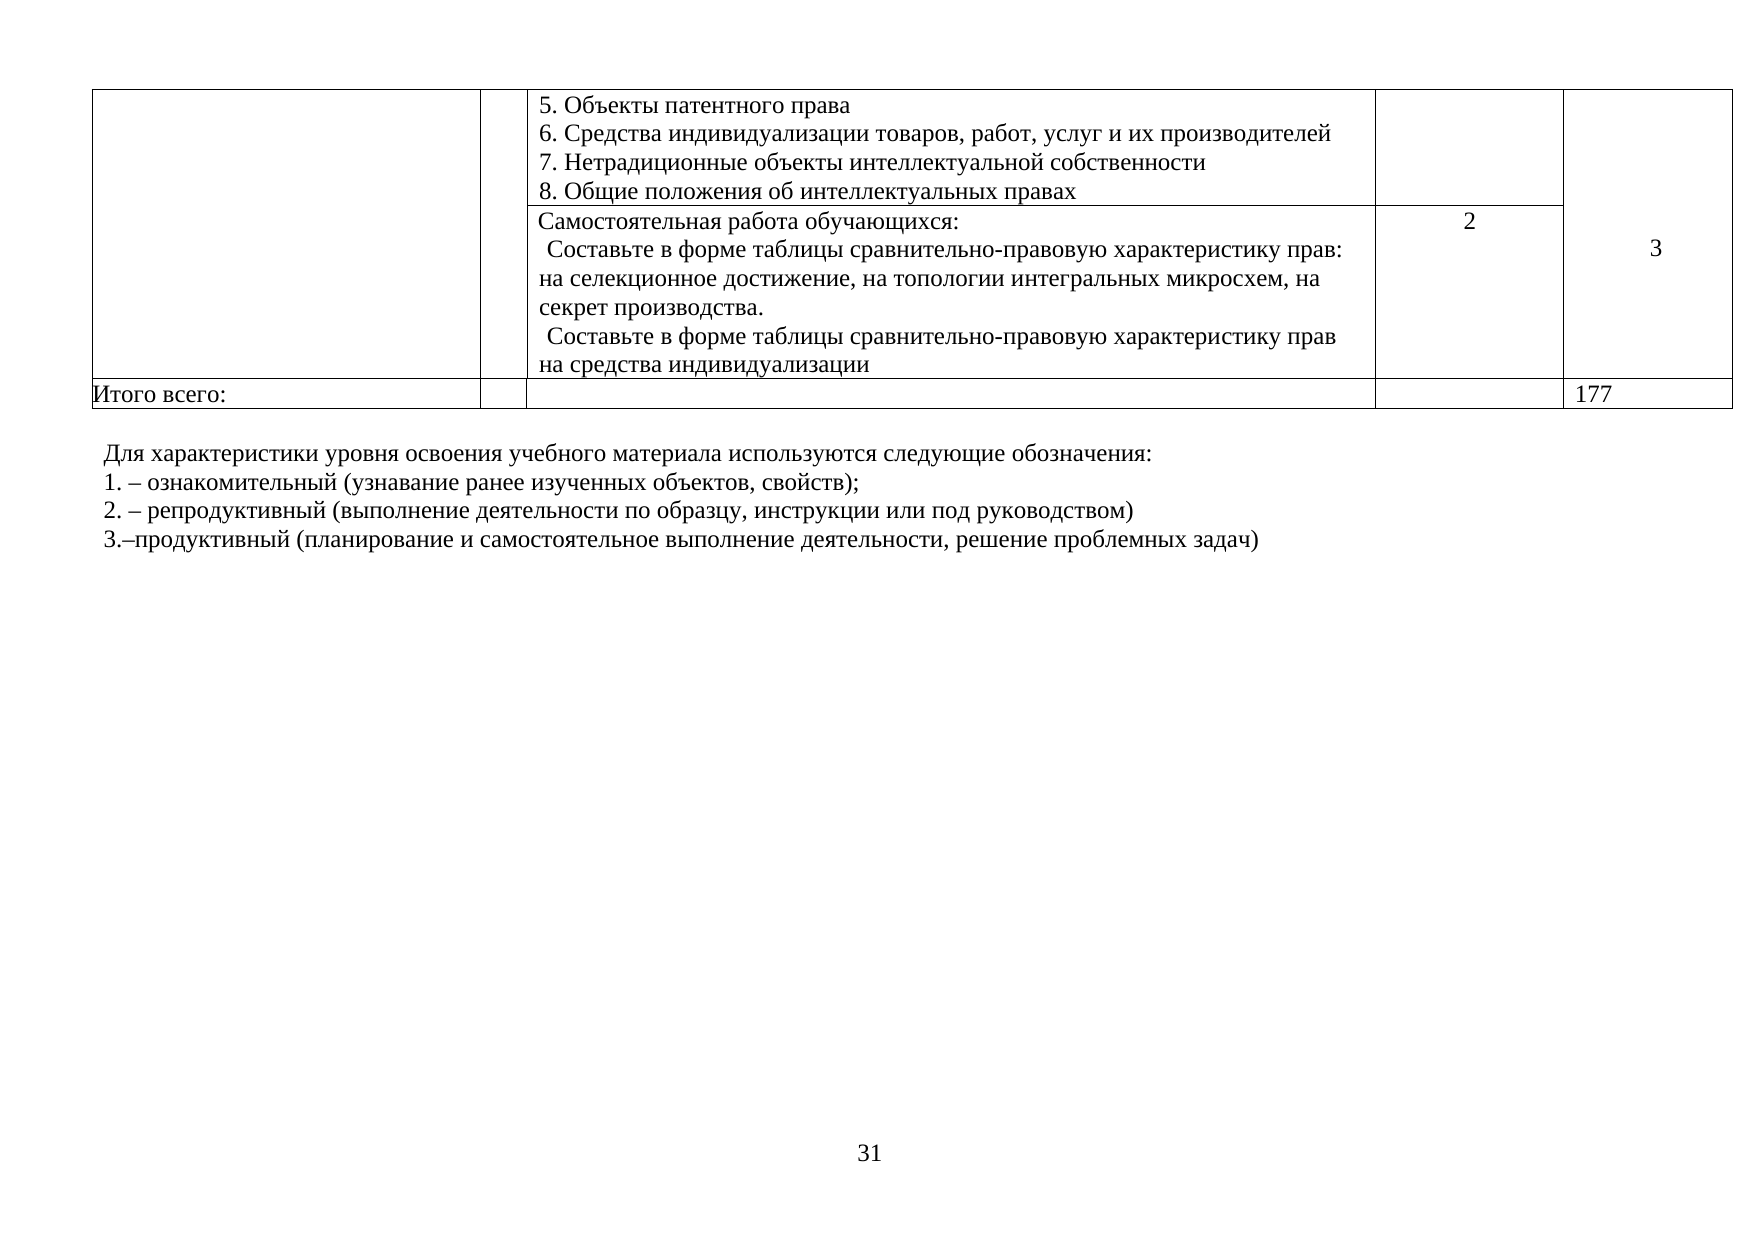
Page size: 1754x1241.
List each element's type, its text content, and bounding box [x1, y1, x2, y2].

table_cell Итого всего: [93, 379, 480, 408]
table_cell [1376, 379, 1563, 408]
table_cell [527, 379, 1375, 408]
text 1. – ознакомительный (узнавание ранее изученных объектов, свойств); [103, 467, 1636, 495]
text 2. – репродуктивный (выполнение деятельности по образцу, инструкции или под руководством) [103, 495, 1636, 524]
table_cell 177 [1564, 379, 1732, 408]
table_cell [528, 90, 1375, 205]
table_cell 1 [481, 90, 527, 378]
table_cell 2 [1376, 206, 1563, 378]
table_cell Самостоятельная работа обучающихся: Составьте в форме таблицы сравнительно-правовую характеристику прав: на селекционное достижение, на топологии интегральных микросхем, на секрет производства. Составьте в форме таблицы сравнительно-правовую характеристику прав на средства индивидуализации [528, 206, 1375, 378]
text 3.–продуктивный (планирование и самостоятельное выполнение деятельности, решение проблемных задач) [103, 524, 1636, 553]
table_cell [481, 379, 526, 408]
text Для характеристики уровня освоения учебного материала используются следующие обозначения: [103, 438, 1636, 467]
